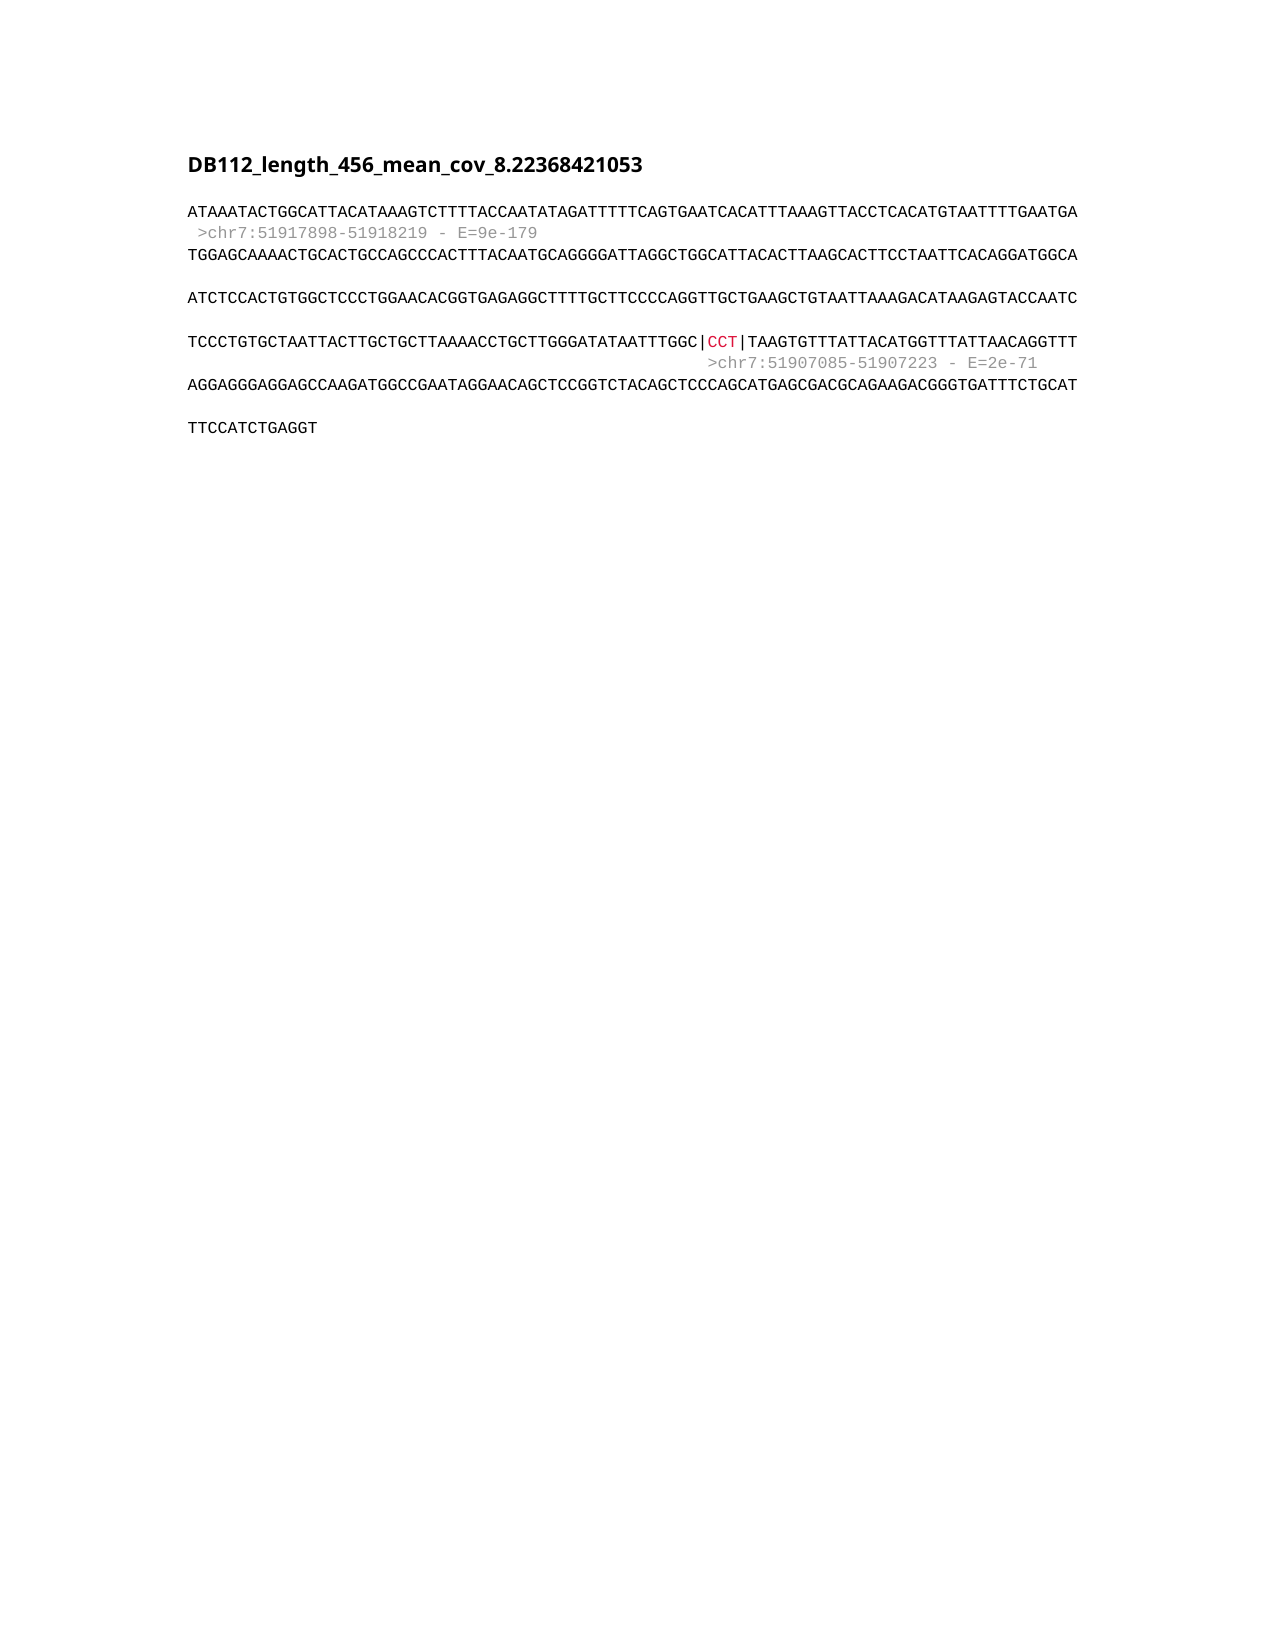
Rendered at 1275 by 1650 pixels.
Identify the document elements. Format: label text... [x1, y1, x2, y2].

text DB112_length_456_mean_cov_8.22368421053 [187, 150, 1087, 178]
text ATAAATACTGGCATTACATAAAGTCTTTTACCAATATAGATTTTTCAGTGAATCACATTTAAAGTTACCTCACATGTAATTTTGAATGA >chr7:51917898-51918219 - E=9e-179 TGGAGCAAAACTGCACTGCCAGCCCACTTTACAATGCAGGGGATTAGGCTGGCATTACACTTAAGCACTTCCTAATTCACAGGATGGCA ATCTCCACTGTGGCTCCCTGGAACACGGTGAGAGGCTTTTGCTTCCCCAGGTTGCTGAAGCTGTAATTAAAGACATAAGAGTACCAATC TCCCTGTGCTAATTACTTGCTGCTTAAAACCTGCTTGGGATATAATTTGGC|CCT|TAAGTGTTTATTACATGGTTTATTAACAGGTTT >chr7:51907085-51907223 - E=2e-71 AGGAGGGAGGAGCCAAGATGGCCGAATAGGAACAGCTCCGGTCTACAGCTCCCAGCATGAGCGACGCAGAAGACGGGTGATTTCTGCAT TTCCATCTGAGGT [187, 203, 1087, 439]
